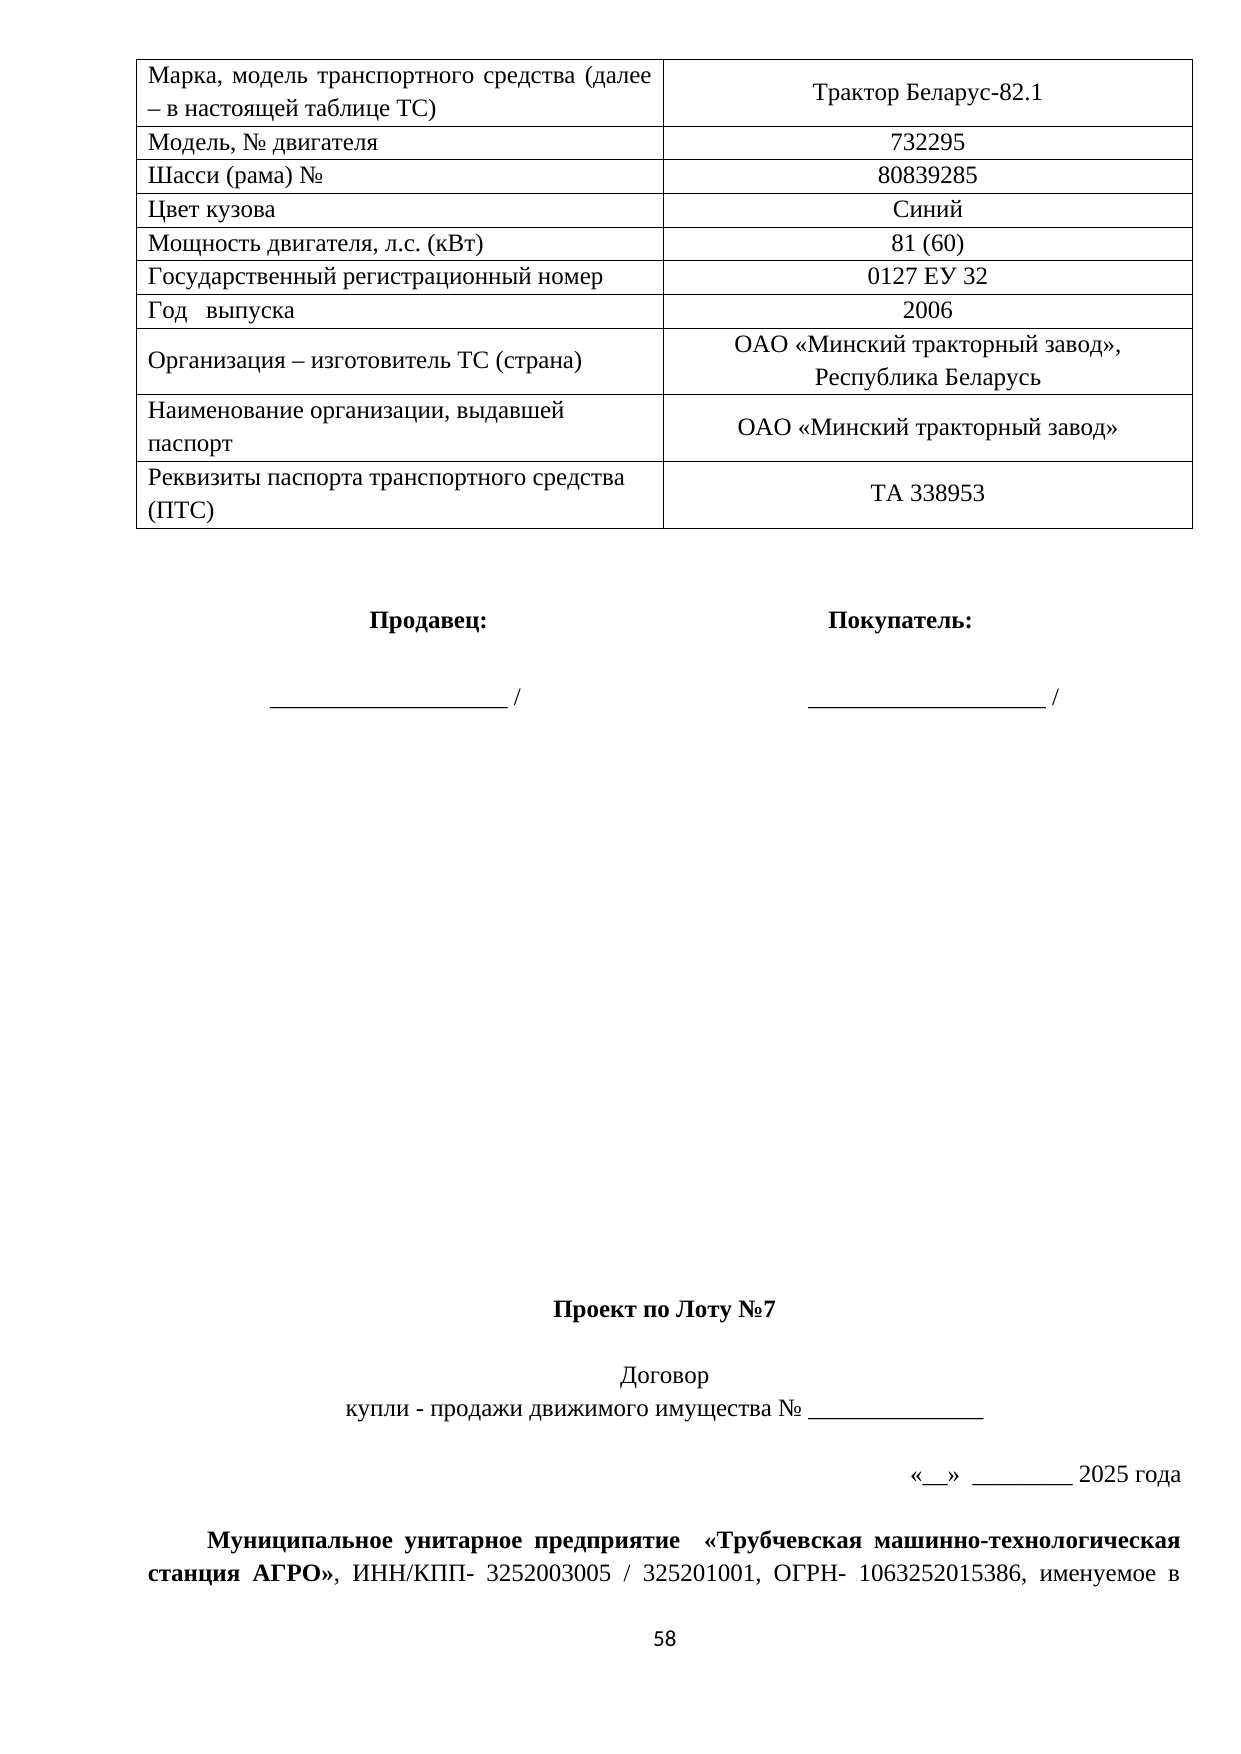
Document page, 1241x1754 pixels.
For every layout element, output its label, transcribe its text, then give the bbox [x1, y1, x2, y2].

table_cell ТА 338953 [664, 462, 1192, 528]
text ___________________ / ___________________ / [148, 682, 1181, 711]
table_cell 80839285 [664, 160, 1192, 193]
table_header Трактор Беларус-82.1 [664, 60, 1192, 126]
text Проект по Лоту №7 [148, 1294, 1181, 1323]
table_cell Мощность двигателя, л.с. (кВт) [137, 228, 663, 260]
table_header Марка, модель транспортного средства (далее – в настоящей таблице ТС) [137, 60, 663, 126]
table_header Продавец: [193, 595, 664, 649]
table_cell ОАО «Минский тракторный завод» [664, 395, 1192, 461]
text «__» ________ 2025 года [148, 1459, 1181, 1488]
text Договор [148, 1360, 1181, 1389]
table_cell Шасси (рама) № [137, 160, 663, 193]
table_cell 81 (60) [664, 228, 1192, 260]
table_cell Реквизиты паспорта транспортного средства (ПТС) [137, 462, 663, 528]
table_cell Модель, № двигателя [137, 127, 663, 159]
table_cell Синий [664, 194, 1192, 227]
table_cell 2006 [664, 295, 1192, 328]
table_cell Год выпуска [137, 295, 663, 328]
table_cell Цвет кузова [137, 194, 663, 227]
text купли - продажи движимого имущества № ______________ [148, 1393, 1181, 1422]
table_cell 732295 [664, 127, 1192, 159]
table_cell Организация – изготовитель ТС (страна) [137, 329, 663, 394]
table_cell Государственный регистрационный номер [137, 261, 663, 294]
table_header Покупатель: [664, 595, 1136, 649]
table_cell ОАО «Минский тракторный завод», Республика Беларусь [664, 329, 1192, 394]
table_cell Наименование организации, выдавшей паспорт [137, 395, 663, 461]
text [148, 1526, 1181, 1587]
table_cell 0127 ЕУ 32 [664, 261, 1192, 294]
